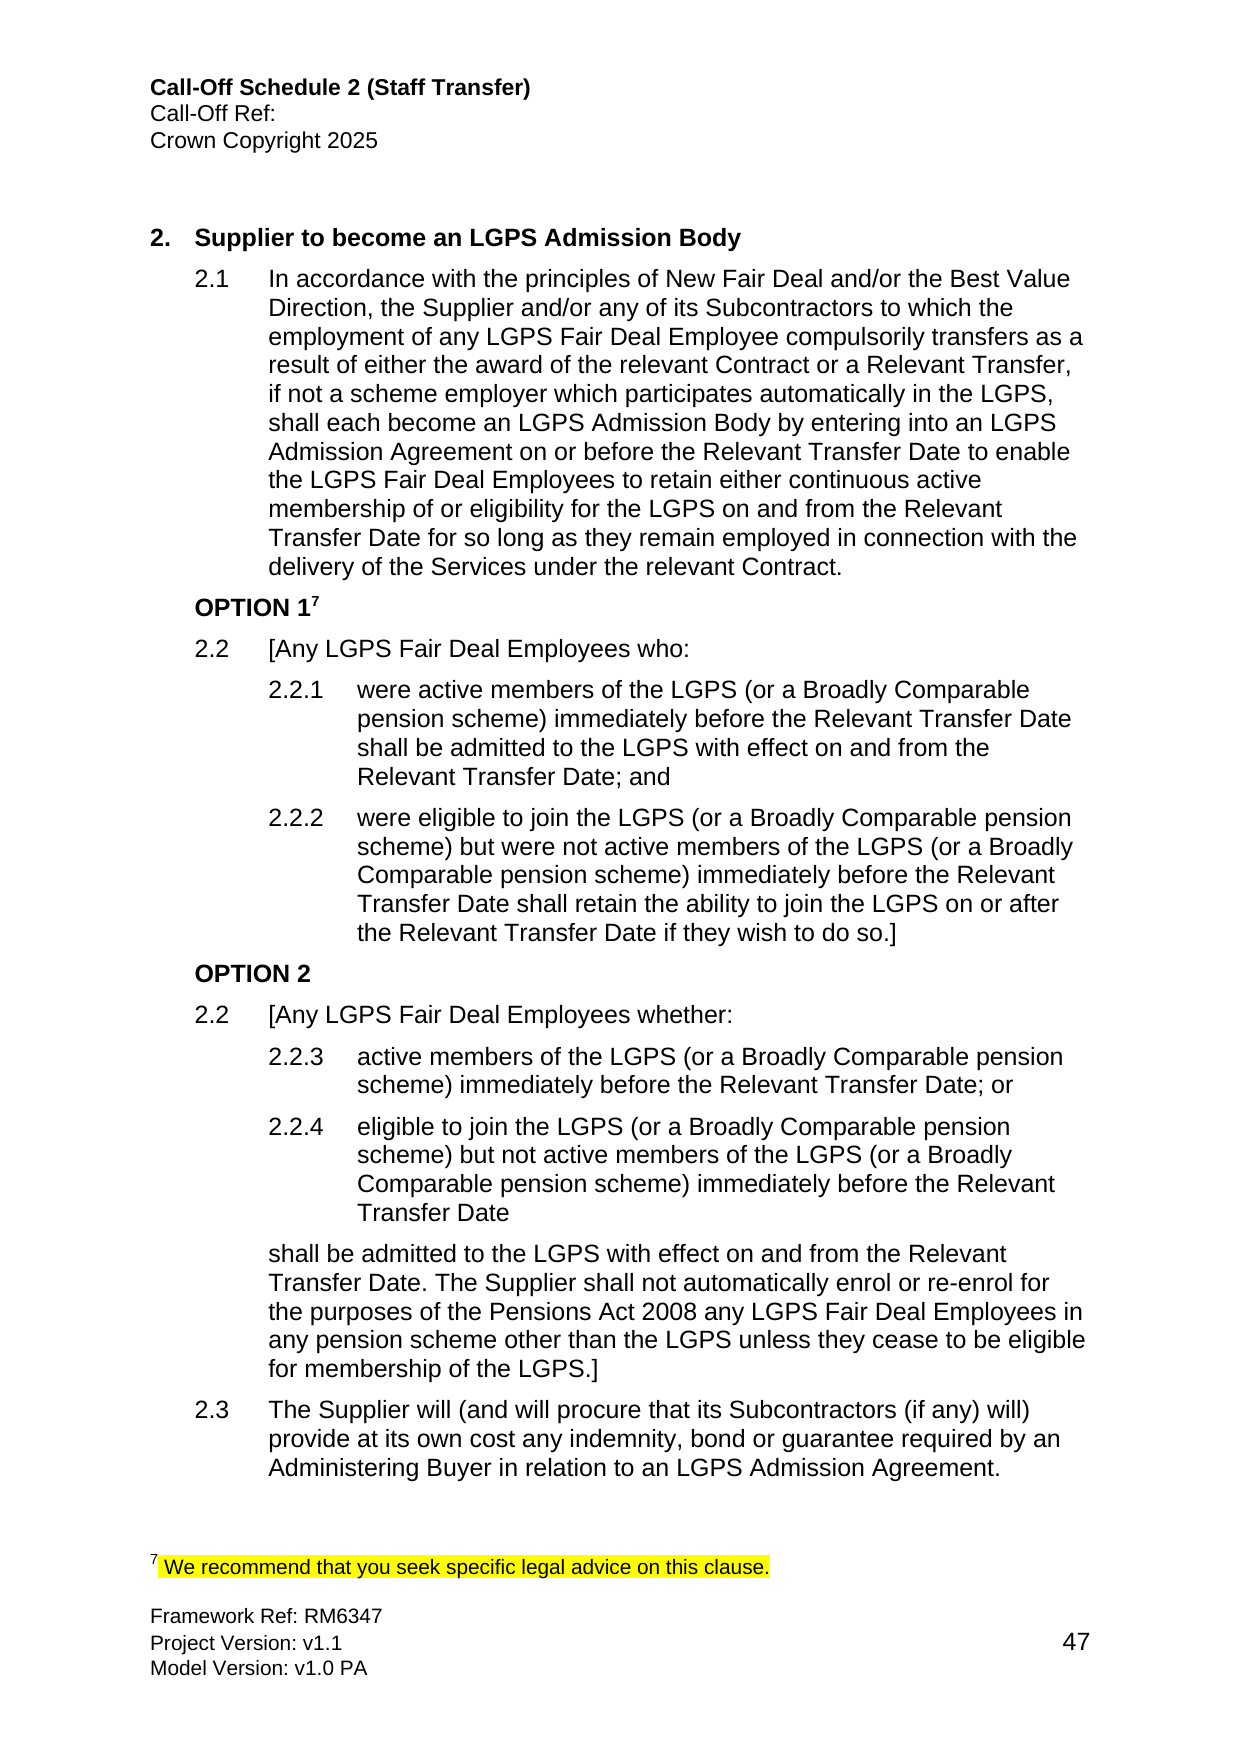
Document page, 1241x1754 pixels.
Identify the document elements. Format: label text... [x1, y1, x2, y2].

list Supplier to become an LGPS Admission Body [150, 223, 1090, 252]
list [Any LGPS Fair Deal Employees who: [194, 634, 1090, 663]
text 2.2 [Any LGPS Fair Deal Employees whether: [194, 1000, 1090, 1029]
text shall be admitted to the LGPS with effect on and from the Relevant Transfer Date. The Supplier shall not automatically enrol or re-enrol for the purposes of the Pensions Act 2008 any LGPS Fair Deal Employees in any pension scheme other than the LGPS unless they cease to be eligible for membership of the LGPS.] [268, 1239, 1090, 1383]
list In accordance with the principles of New Fair Deal and/or the Best Value Direction, the Supplier and/or any of its Subcontractors to which the employment of any LGPS Fair Deal Employee compulsorily transfers as a result of either the award of the relevant Contract or a Relevant Transfer, if not a scheme employer which participates automatically in the LGPS, shall each become an LGPS Admission Body by entering into an LGPS Admission Agreement on or before the Relevant Transfer Date to enable the LGPS Fair Deal Employees to retain either continuous active membership of or eligibility for the LGPS on and from the Relevant Transfer Date for so long as they remain employed in connection with the delivery of the Services under the relevant Contract. [194, 264, 1090, 580]
list The Supplier will (and will procure that its Subcontractors (if any) will) provide at its own cost any indemnity, bond or guarantee required by an Administering Buyer in relation to an LGPS Admission Agreement. [194, 1395, 1090, 1482]
list eligible to join the LGPS (or a Broadly Comparable pension scheme) but not active members of the LGPS (or a Broadly Comparable pension scheme) immediately before the Relevant Transfer Date [268, 1112, 1090, 1227]
list were active members of the LGPS (or a Broadly Comparable pension scheme) immediately before the Relevant Transfer Date shall be admitted to the LGPS with effect on and from the Relevant Transfer Date; and [268, 675, 1090, 790]
text OPTION 1 [194, 593, 1090, 622]
list were eligible to join the LGPS (or a Broadly Comparable pension scheme) but were not active members of the LGPS (or a Broadly Comparable pension scheme) immediately before the Relevant Transfer Date shall retain the ability to join the LGPS on or after the Relevant Transfer Date if they wish to do so.] [268, 803, 1090, 947]
list active members of the LGPS (or a Broadly Comparable pension scheme) immediately before the Relevant Transfer Date; or [268, 1042, 1090, 1099]
text OPTION 2 [194, 959, 1090, 988]
